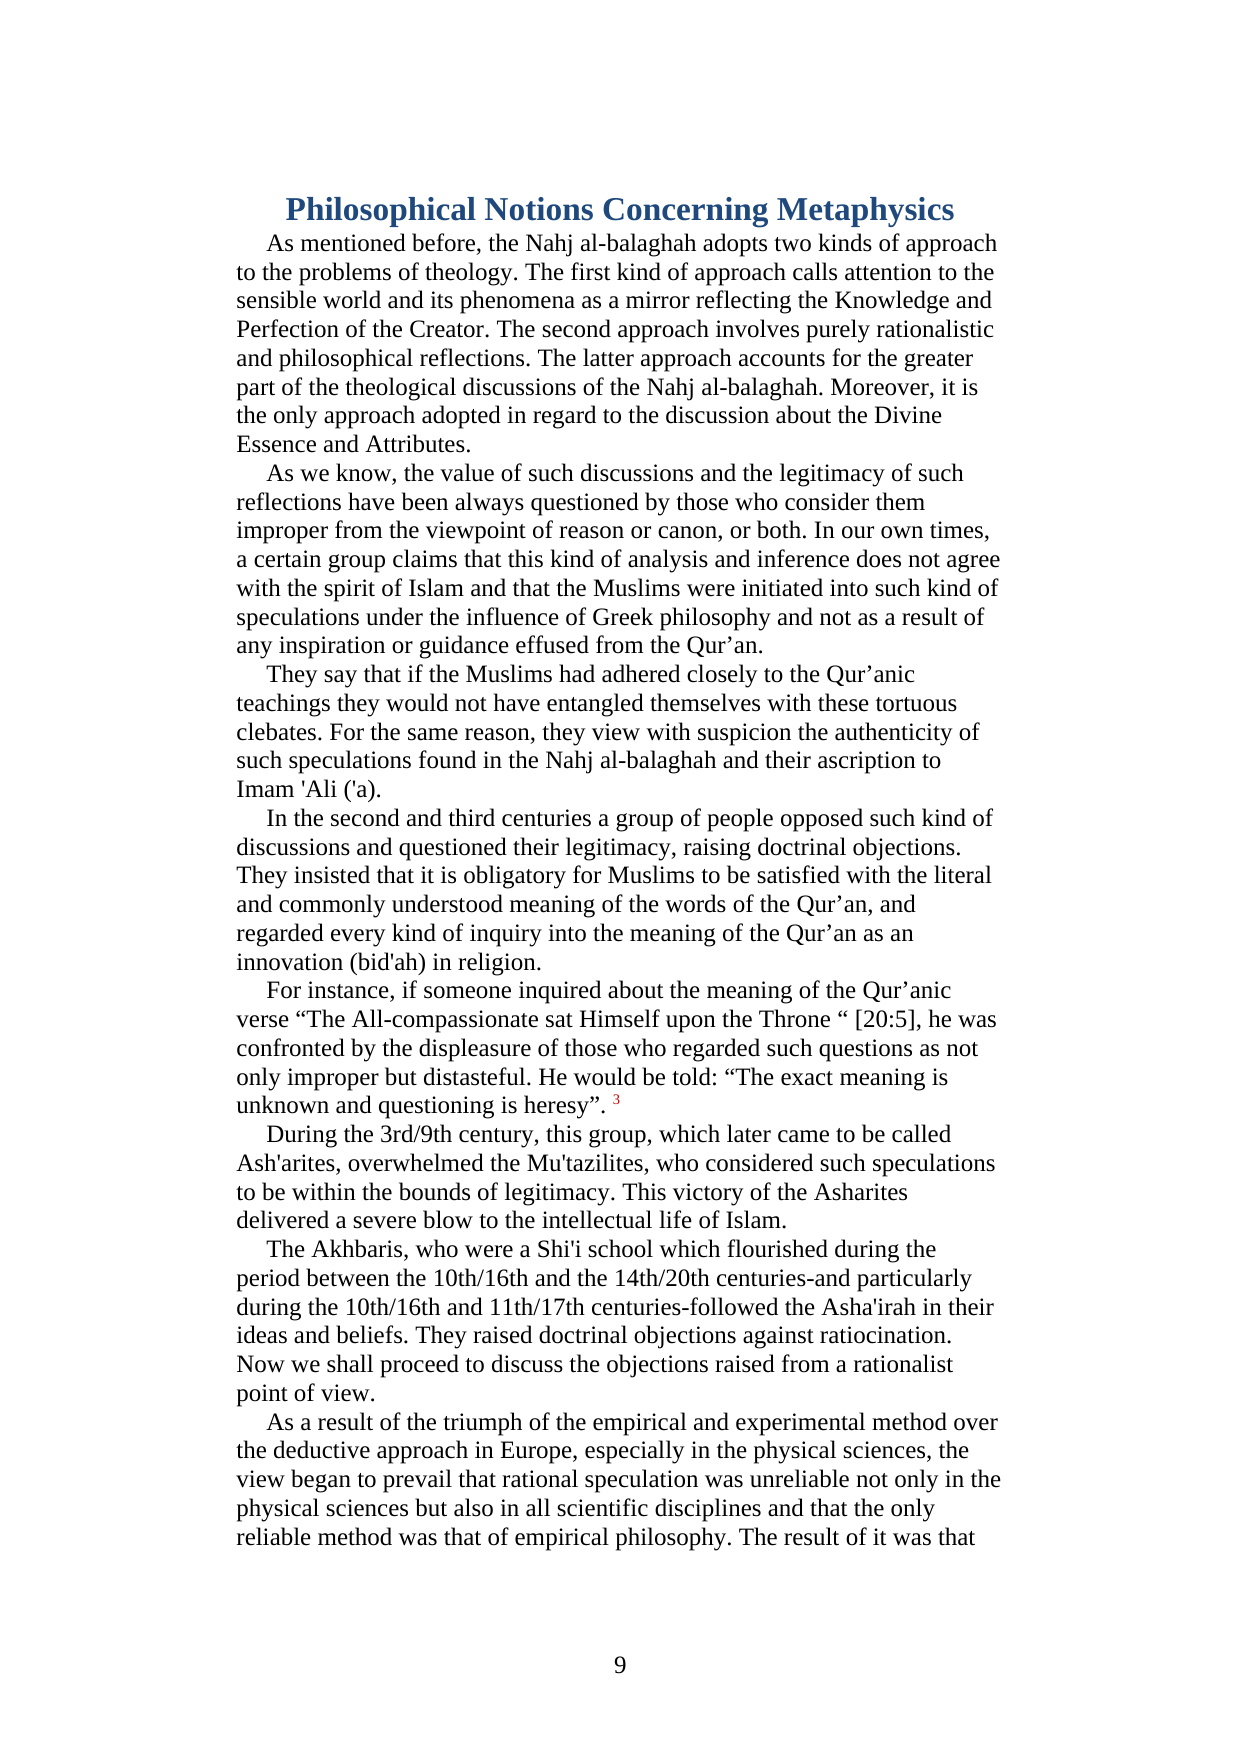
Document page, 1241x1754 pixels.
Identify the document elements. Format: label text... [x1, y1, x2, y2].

text For instance, if someone inquired about the meaning of the Qur’anic verse “The All-compassionate sat Himself upon the Throne “ [20:5], he was confronted by the displeasure of those who regarded such questions as not only improper but distasteful. He would be told: “The exact meaning is unknown and questioning is heresy”. 3 [236, 976, 1004, 1119]
text The Akhbaris, who were a Shi'i school which flourished during the period between the 10th/16th and the 14th/20th centuries-and particularly during the 10th/16th and 11th/17th centuries-followed the Asha'irah in their ideas and beliefs. They raised doctrinal objections against ratiocination. Now we shall proceed to discuss the objections raised from a rationalist point of view. [236, 1234, 1004, 1407]
text In the second and third centuries a group of people opposed such kind of discussions and questioned their legitimacy, raising doctrinal objections. They insisted that it is obligatory for Muslims to be satisfied with the literal and commonly understood meaning of the words of the Qur’an, and regarded every kind of inquiry into the meaning of the Qur’an as an innovation (bid'ah) in religion. [236, 803, 1004, 976]
text As we know, the value of such discussions and the legitimacy of such reflections have been always questioned by those who consider them improper from the viewpoint of reason or canon, or both. In our own times, a certain group claims that this kind of analysis and inference does not agree with the spirit of Islam and that the Muslims were initiated into such kind of speculations under the influence of Greek philosophy and not as a result of any inspiration or guidance effused from the Qur’an. [236, 458, 1004, 659]
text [236, 1407, 1004, 1551]
text During the 3rd/9th century, this group, which later came to be called Ash'arites, overwhelmed the Mu'tazilites, who considered such speculations to be within the bounds of legitimacy. This victory of the Asharites delivered a severe blow to the intellectual life of Islam. [236, 1119, 1004, 1234]
text They say that if the Muslims had adhered closely to the Qur’anic teachings they would not have entangled themselves with these tortuous clebates. For the same reason, they view with suspicion the authenticity of such speculations found in the Nahj al-balaghah and their ascription to Imam 'Ali ('a). [236, 659, 1004, 803]
subtitle Philosophical Notions Concerning Metaphysics [236, 190, 1004, 228]
text As mentioned before, the Nahj al-balaghah adopts two kinds of approach to the problems of theology. The first kind of approach calls attention to the sensible world and its phenomena as a mirror reflecting the Knowledge and Perfection of the Creator. The second approach involves purely rationalistic and philosophical reflections. The latter approach accounts for the greater part of the theological discussions of the Nahj al-balaghah. Moreover, it is the only approach adopted in regard to the discussion about the Divine Essence and Attributes. [236, 228, 1004, 458]
